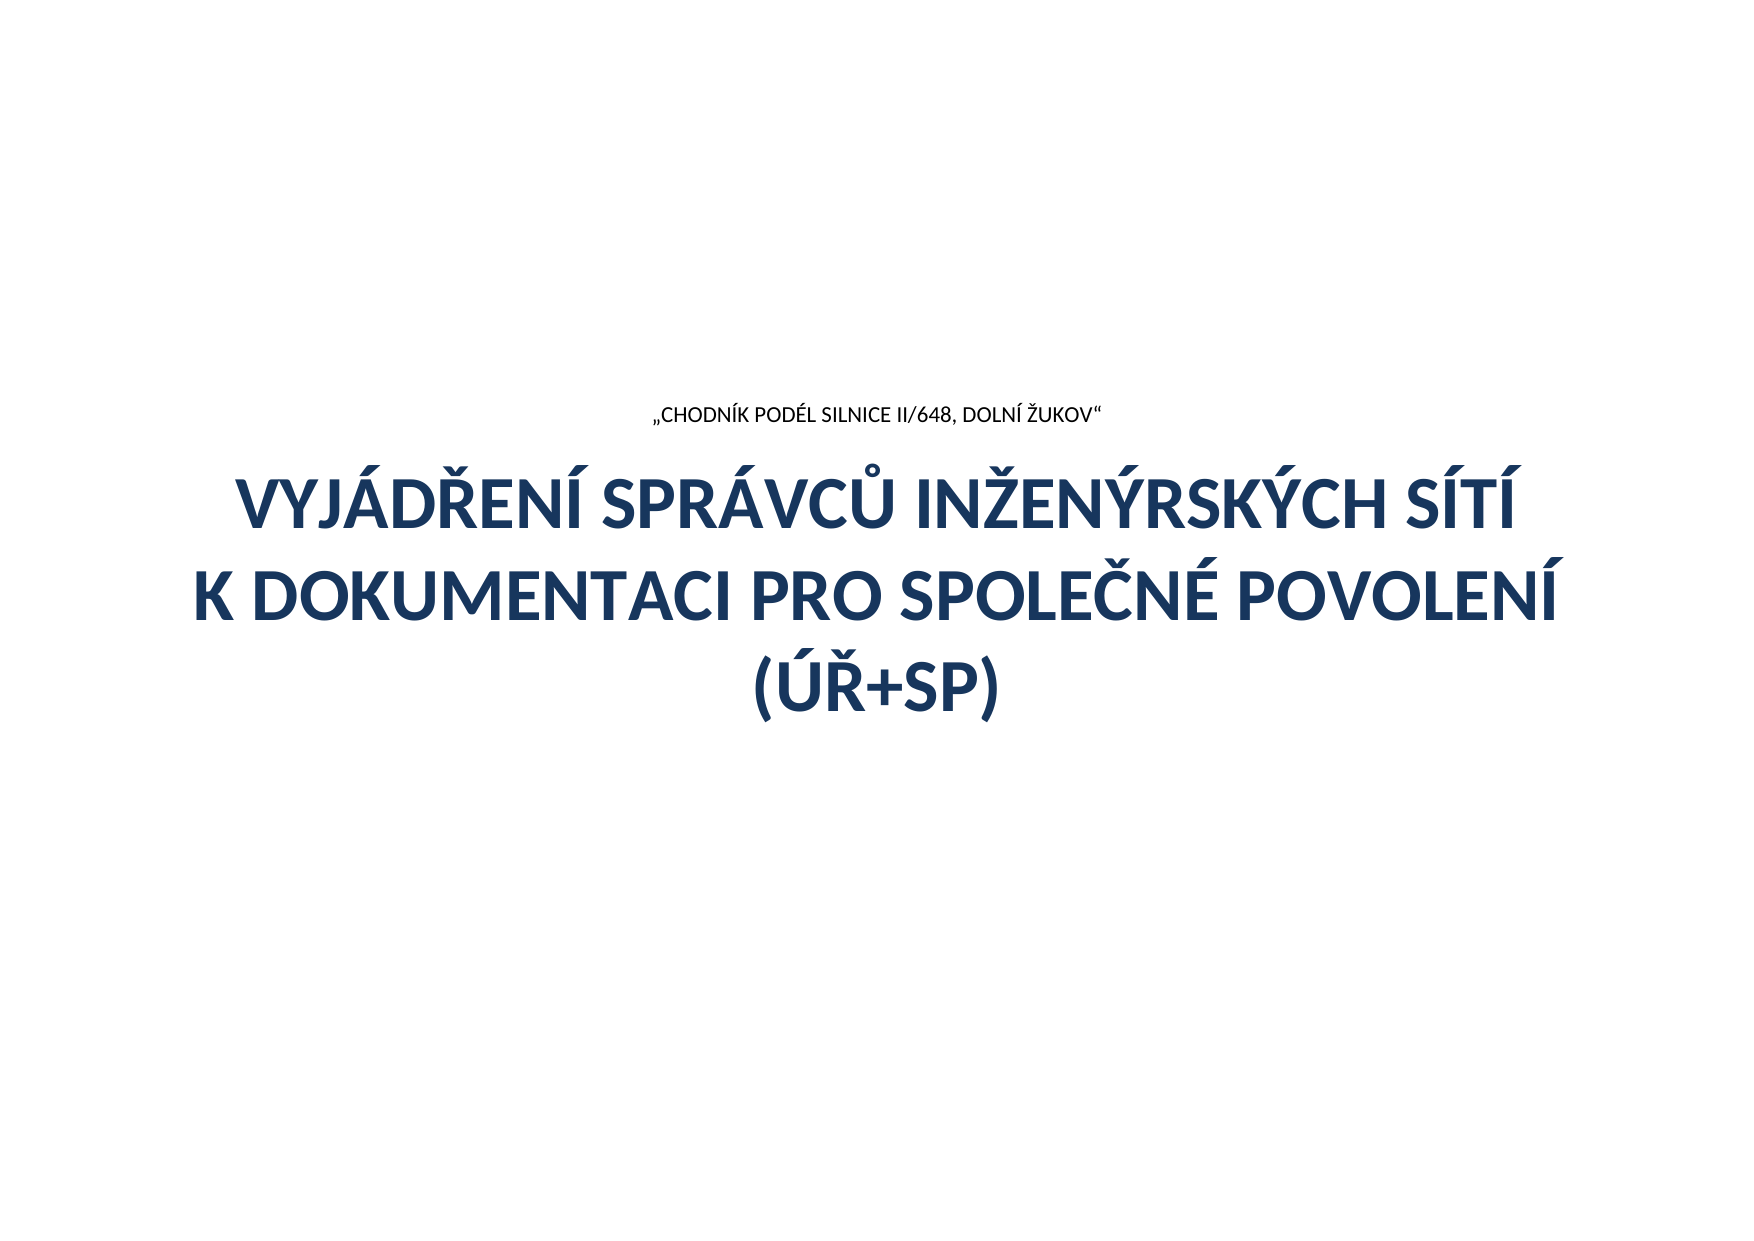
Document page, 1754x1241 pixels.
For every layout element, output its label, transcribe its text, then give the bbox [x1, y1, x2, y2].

text „CHODNÍK PODÉL SILNICE II/648, DOLNÍ ŽUKOV“ [148, 400, 1606, 428]
text VYJÁDŘENÍ SPRÁVCŮ INŽENÝRSKÝCH SÍTÍ K DOKUMENTACI PRO SPOLEČNÉ POVOLENÍ (ÚŘ+SP) [148, 456, 1606, 731]
